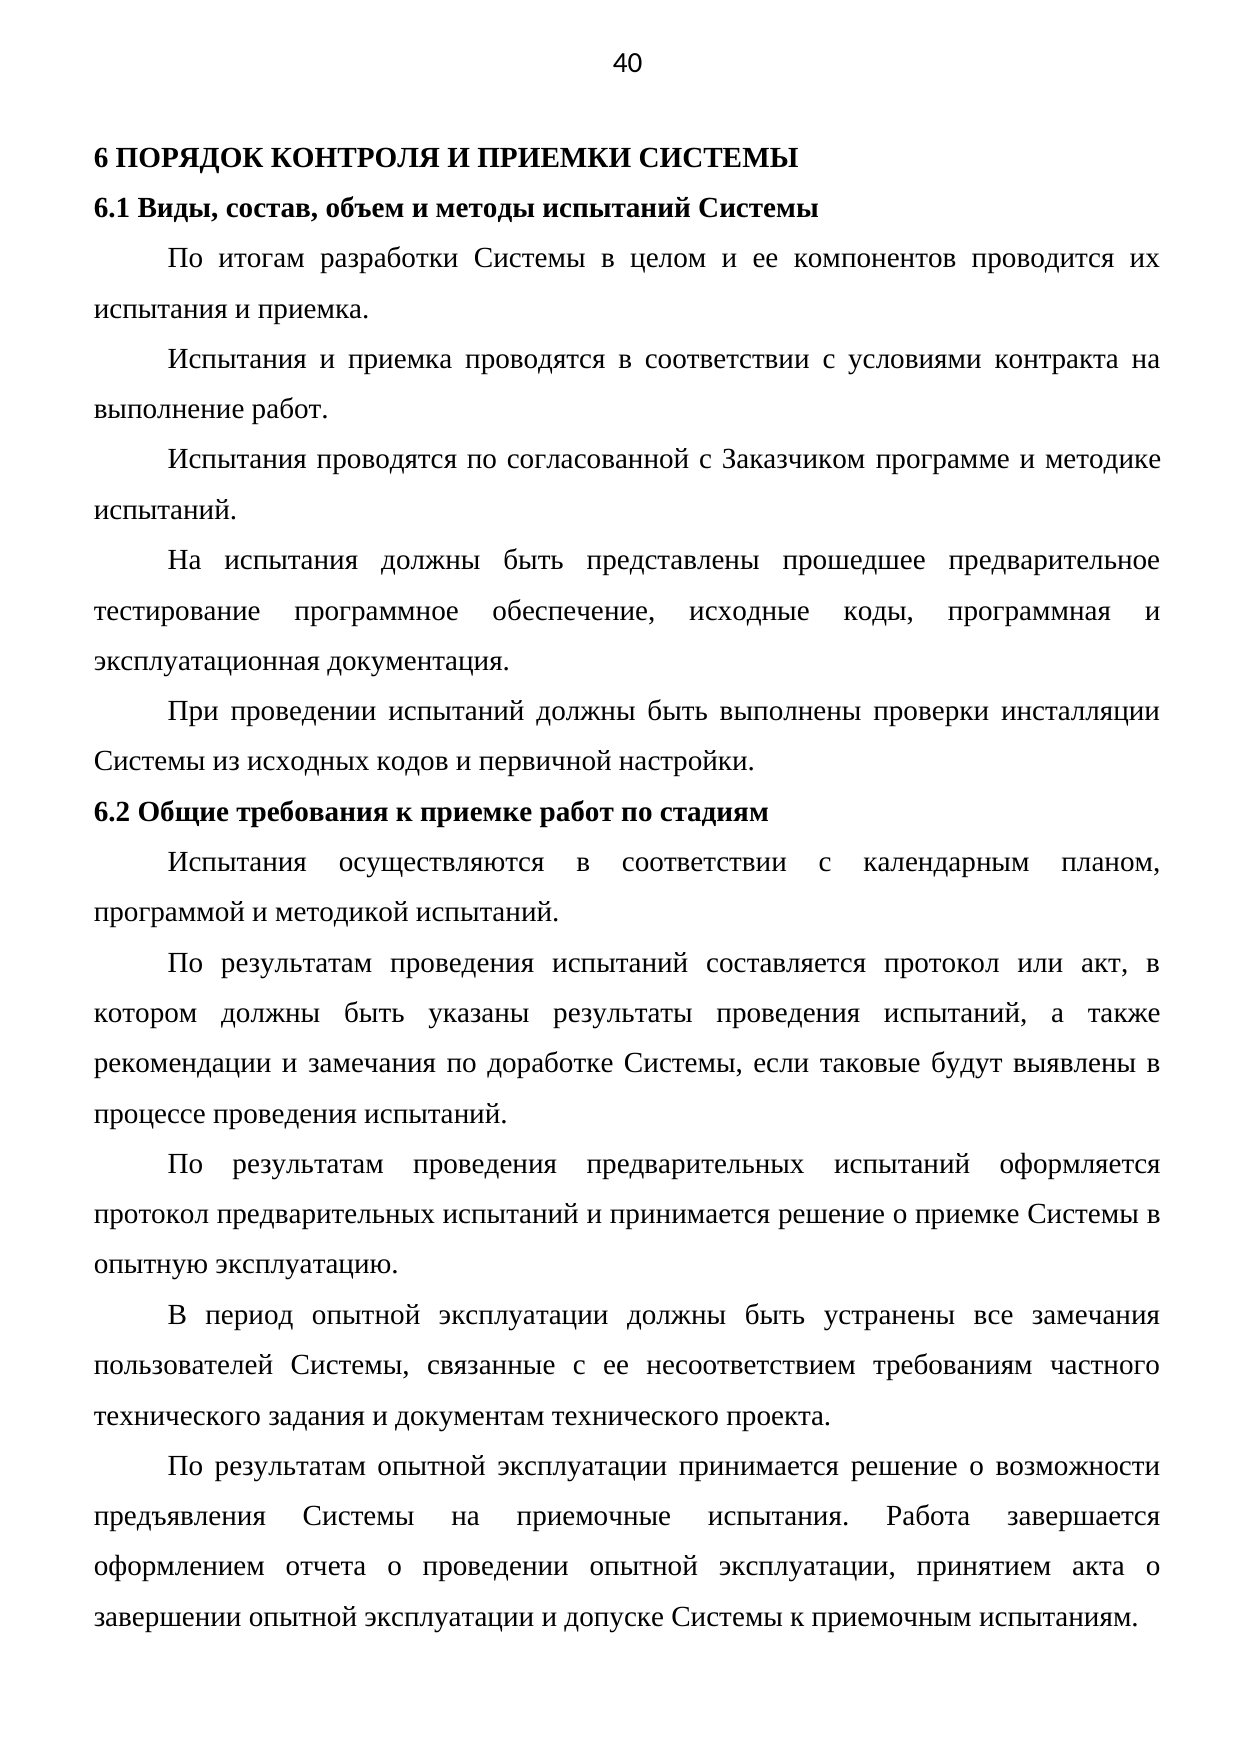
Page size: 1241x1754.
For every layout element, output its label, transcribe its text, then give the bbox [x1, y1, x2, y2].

text На испытания должны быть представлены прошедшее предварительное тестирование программное обеспечение, исходные коды, программная и эксплуатационная документация. [93, 542, 1161, 676]
text При проведении испытаний должны быть выполнены проверки инсталляции Системы из исходных кодов и первичной настройки. [93, 693, 1161, 777]
text В период опытной эксплуатации должны быть устранены все замечания пользователей Системы, связанные с ее несоответствием требованиям частного технического задания и документам технического проекта. [93, 1297, 1161, 1431]
text По результатам проведения предварительных испытаний оформляется протокол предварительных испытаний и принимается решение о приемке Системы в опытную эксплуатацию. [93, 1146, 1161, 1280]
text По результатам опытной эксплуатации принимается решение о возможности предъявления Системы на приемочные испытания. Работа завершается оформлением отчета о проведении опытной эксплуатации, принятием акта о завершении опытной эксплуатации и допуске Системы к приемочным испытаниям. [93, 1448, 1161, 1632]
subtitle Порядок контроля и приемки Системы [93, 140, 1161, 173]
subtitle Общие требования к приемке работ по стадиям [93, 794, 1161, 827]
text По результатам проведения испытаний составляется протокол или акт, в котором должны быть указаны результаты проведения испытаний, а также рекомендации и замечания по доработке Системы, если таковые будут выявлены в процессе проведения испытаний. [93, 945, 1161, 1129]
text Испытания проводятся по согласованной с Заказчиком программе и методике испытаний. [93, 442, 1161, 526]
text Испытания и приемка проводятся в соответствии с условиями контракта на выполнение работ. [93, 341, 1161, 425]
subtitle Виды, состав, объем и методы испытаний Системы [93, 190, 1161, 224]
text Испытания осуществляются в соответствии с календарным планом, программой и методикой испытаний. [93, 844, 1161, 928]
text По итогам разработки Системы в целом и ее компонентов проводится их испытания и приемка. [93, 240, 1161, 324]
